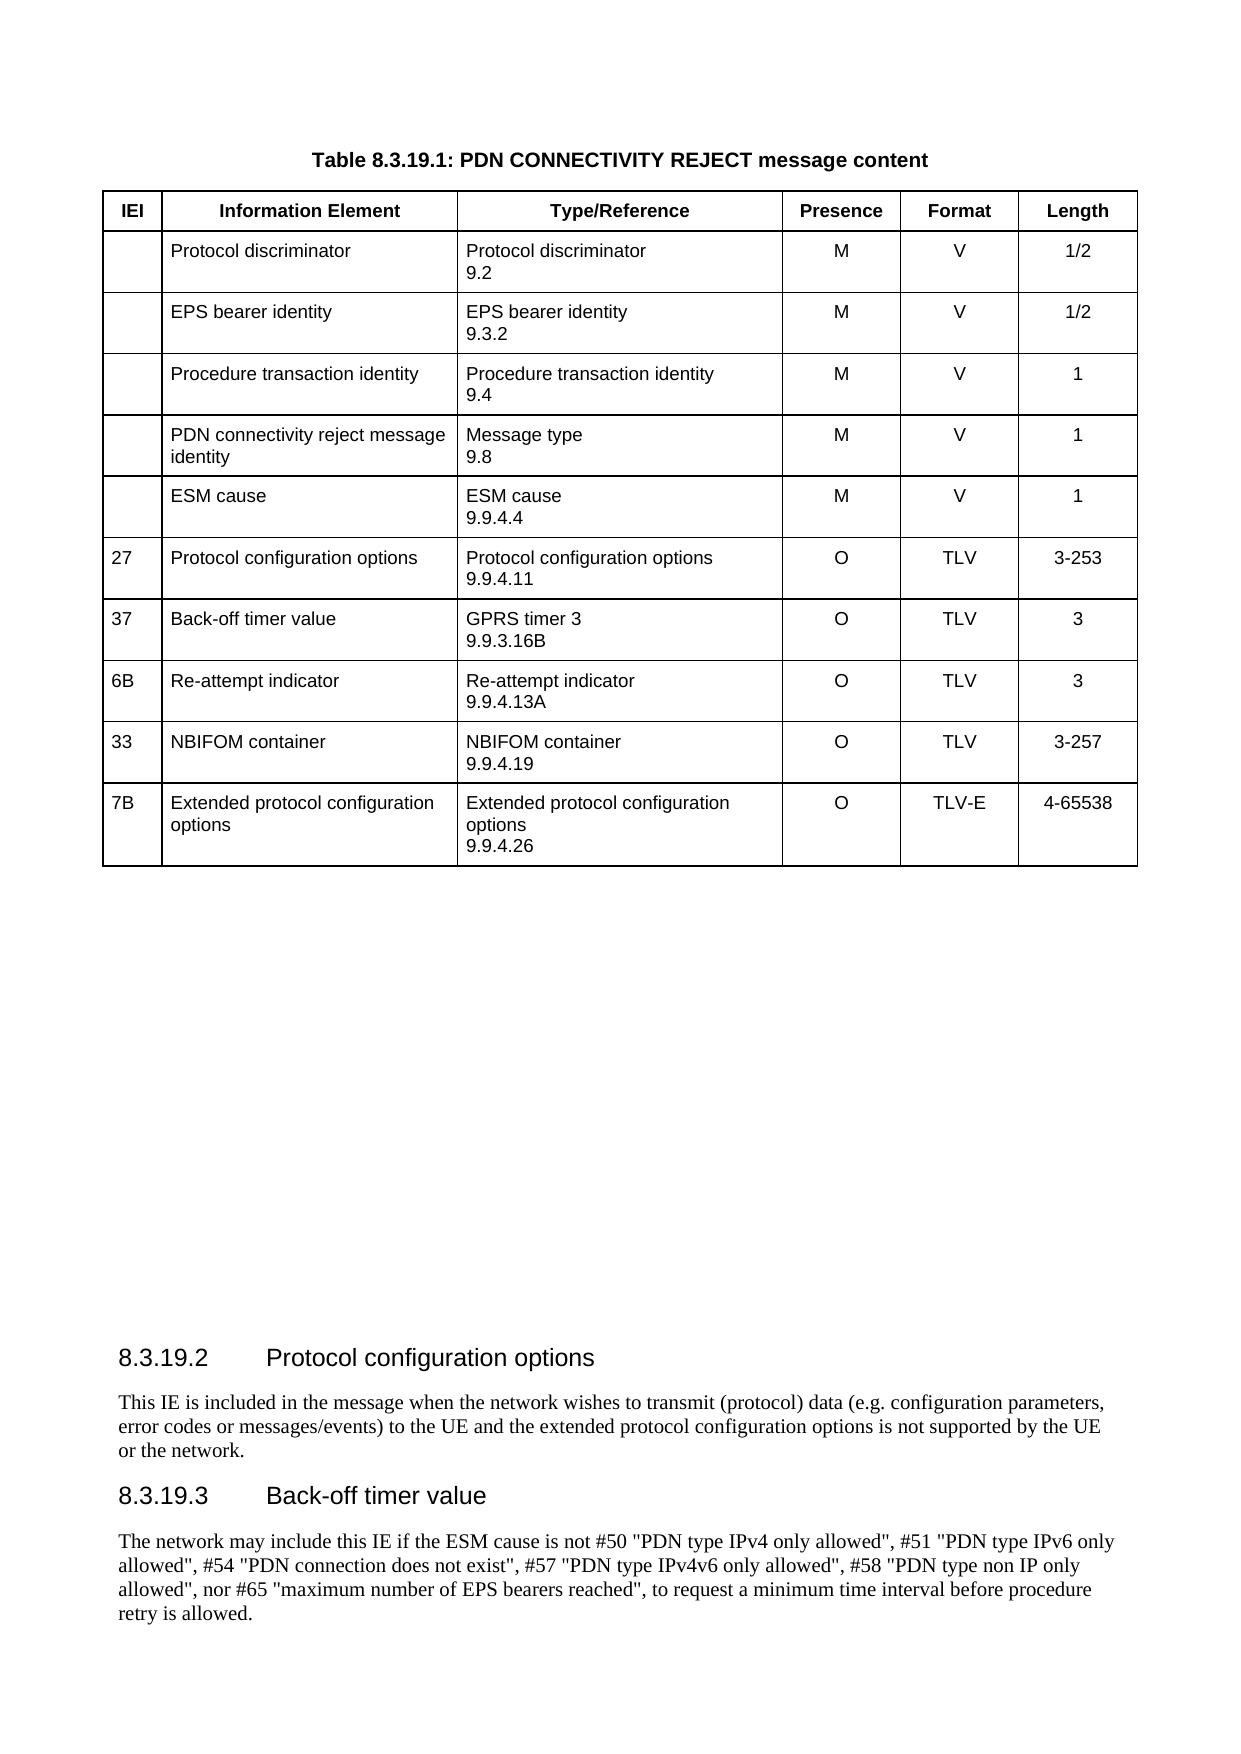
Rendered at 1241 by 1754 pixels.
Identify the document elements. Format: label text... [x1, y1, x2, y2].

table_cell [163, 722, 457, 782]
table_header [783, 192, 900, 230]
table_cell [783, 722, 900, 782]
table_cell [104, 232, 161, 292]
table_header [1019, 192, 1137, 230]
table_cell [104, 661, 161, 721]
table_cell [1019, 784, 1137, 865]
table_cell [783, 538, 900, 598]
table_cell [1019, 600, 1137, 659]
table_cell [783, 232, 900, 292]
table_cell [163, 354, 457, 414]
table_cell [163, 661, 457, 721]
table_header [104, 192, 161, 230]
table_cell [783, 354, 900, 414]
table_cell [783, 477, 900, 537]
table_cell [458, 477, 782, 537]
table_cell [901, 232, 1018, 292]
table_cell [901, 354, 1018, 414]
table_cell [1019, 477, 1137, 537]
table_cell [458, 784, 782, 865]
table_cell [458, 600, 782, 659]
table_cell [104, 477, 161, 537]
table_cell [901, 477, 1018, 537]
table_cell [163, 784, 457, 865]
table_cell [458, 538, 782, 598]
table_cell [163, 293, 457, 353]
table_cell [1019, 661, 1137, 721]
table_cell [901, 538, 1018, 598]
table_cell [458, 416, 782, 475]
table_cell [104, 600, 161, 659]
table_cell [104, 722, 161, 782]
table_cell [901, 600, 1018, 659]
subtitle 8.3.19.2 Protocol configuration options [118, 1343, 1122, 1372]
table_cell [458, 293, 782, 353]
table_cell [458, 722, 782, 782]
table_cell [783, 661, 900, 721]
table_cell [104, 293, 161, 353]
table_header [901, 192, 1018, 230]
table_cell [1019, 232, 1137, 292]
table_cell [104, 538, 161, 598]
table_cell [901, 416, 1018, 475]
text The network may include this IE if the ESM cause is not #50 "PDN type IPv4 only allowed", #51 "PDN type IPv6 only allowed", #54 "PDN connection does not exist", #57 "PDN type IPv4v6 only allowed", #58 "PDN type non IP only allowed", nor #65 "maximum number of EPS bearers reached", to request a minimum time interval before procedure retry is allowed. [118, 1529, 1122, 1625]
subtitle 8.3.19.3 Back-off timer value [118, 1481, 1122, 1510]
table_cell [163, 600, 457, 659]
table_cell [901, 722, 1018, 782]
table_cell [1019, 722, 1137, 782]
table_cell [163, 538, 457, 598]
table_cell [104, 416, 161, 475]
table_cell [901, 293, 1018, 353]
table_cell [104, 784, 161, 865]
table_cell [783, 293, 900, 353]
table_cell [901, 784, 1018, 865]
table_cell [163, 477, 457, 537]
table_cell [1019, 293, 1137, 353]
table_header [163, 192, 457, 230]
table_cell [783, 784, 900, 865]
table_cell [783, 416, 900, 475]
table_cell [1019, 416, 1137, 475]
text Table 8.3.19.1: PDN CONNECTIVITY REJECT message content [118, 147, 1122, 171]
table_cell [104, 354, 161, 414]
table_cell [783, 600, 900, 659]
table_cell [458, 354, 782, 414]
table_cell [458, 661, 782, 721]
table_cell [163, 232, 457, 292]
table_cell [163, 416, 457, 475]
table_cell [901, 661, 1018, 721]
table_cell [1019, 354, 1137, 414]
text This IE is included in the message when the network wishes to transmit (protocol) data (e.g. configuration parameters, error codes or messages/events) to the UE and the extended protocol configuration options is not supported by the UE or the network. [118, 1390, 1122, 1462]
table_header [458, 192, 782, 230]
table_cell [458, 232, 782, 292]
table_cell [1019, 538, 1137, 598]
